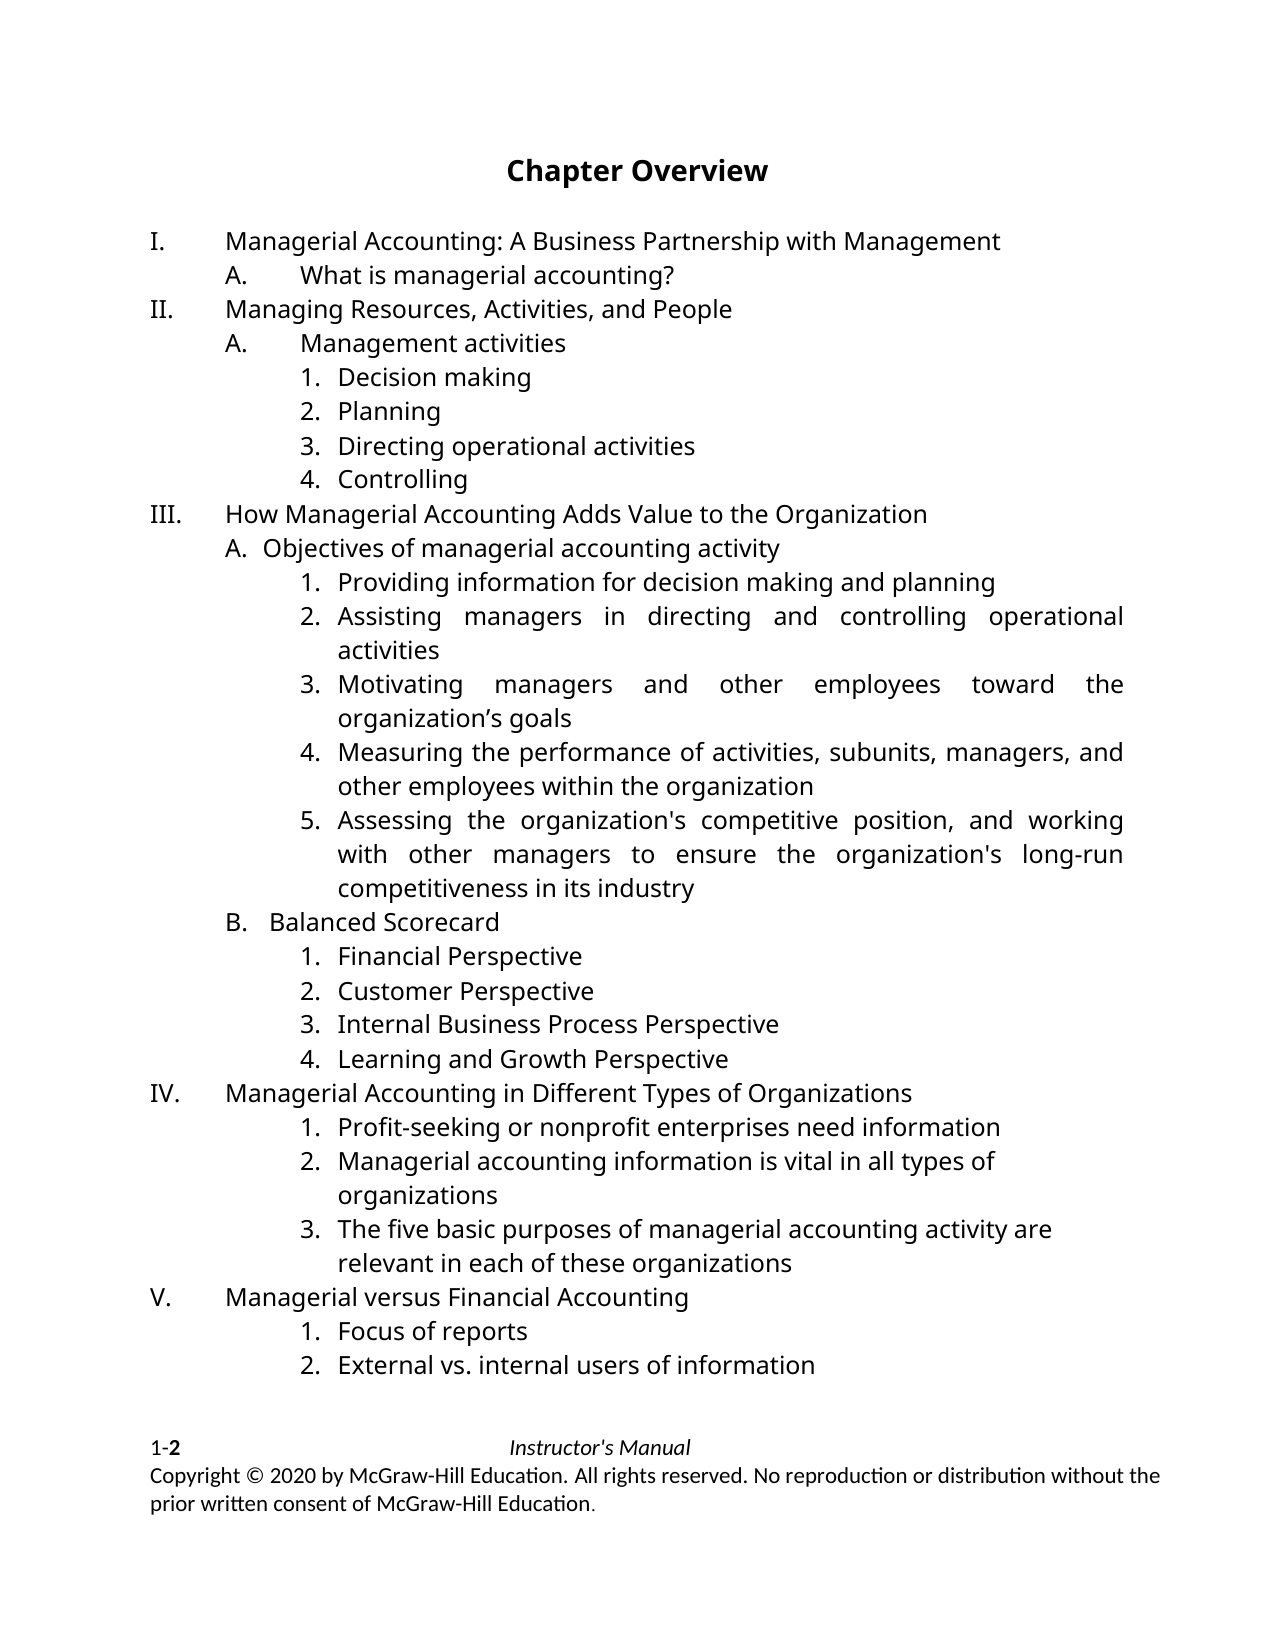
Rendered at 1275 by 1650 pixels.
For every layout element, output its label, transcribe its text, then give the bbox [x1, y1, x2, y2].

list Financial Perspective [300, 939, 1125, 973]
list Learning and Growth Perspective [300, 1041, 1125, 1075]
subtitle Assisting managers in directing and controlling operational activities [300, 598, 1125, 667]
text II. Managing Resources, Activities, and People [150, 292, 1125, 326]
subtitle I. Managerial Accounting: A Business Partnership with Management [150, 224, 1125, 258]
subtitle Planning [300, 394, 1125, 428]
subtitle Objectives of managerial accounting activity [225, 530, 1125, 564]
subtitle Chapter Overview [150, 150, 1125, 190]
subtitle Balanced Scorecard [225, 905, 1125, 939]
subtitle A. Management activities [150, 326, 1125, 360]
list Focus of reports [300, 1314, 1125, 1348]
subtitle Controlling [300, 462, 1125, 496]
subtitle Motivating managers and other employees toward the organization’s goals [300, 667, 1125, 735]
list The five basic purposes of managerial accounting activity are relevant in each of these organizations [300, 1212, 1125, 1280]
subtitle Assessing the organization's competitive position, and working with other managers to ensure the organization's long-run competitiveness in its industry [300, 803, 1125, 905]
subtitle A. What is managerial accounting? [150, 258, 1125, 292]
list Profit-seeking or nonprofit enterprises need information [300, 1109, 1125, 1143]
subtitle IV. Managerial Accounting in Different Types of Organizations [150, 1075, 1125, 1109]
subtitle Providing information for decision making and planning [300, 564, 1125, 598]
subtitle Measuring the performance of activities, subunits, managers, and other employees within the organization [300, 735, 1125, 803]
subtitle Decision making [300, 360, 1125, 394]
text V. Managerial versus Financial Accounting [150, 1280, 1125, 1314]
list Internal Business Process Perspective [300, 1007, 1125, 1041]
subtitle III. How Managerial Accounting Adds Value to the Organization [150, 496, 1125, 530]
list External vs. internal users of information [300, 1348, 1125, 1382]
list Customer Perspective [300, 973, 1125, 1007]
list Managerial accounting information is vital in all types of organizations [300, 1143, 1125, 1212]
subtitle Directing operational activities [300, 428, 1125, 462]
